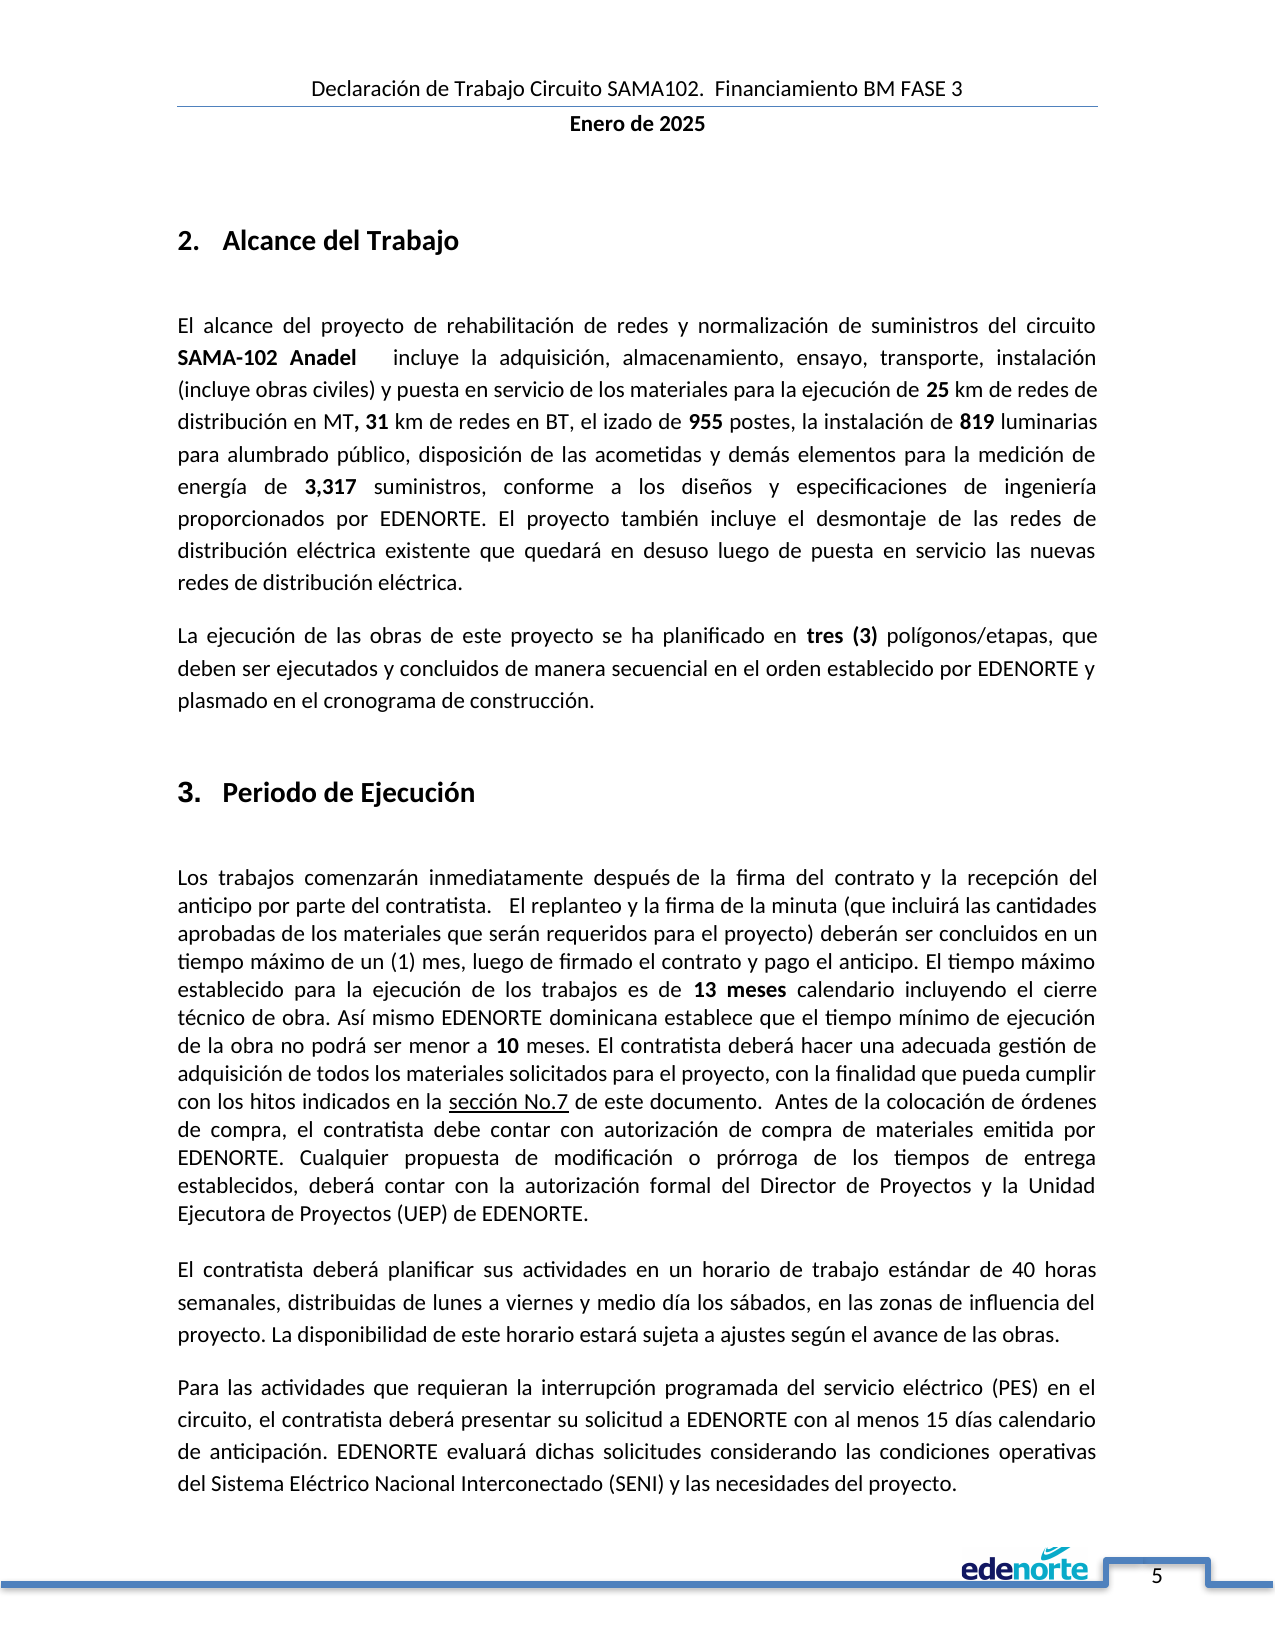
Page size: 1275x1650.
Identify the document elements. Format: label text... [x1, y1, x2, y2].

text El contratista deberá planificar sus actividades en un horario de trabajo estándar de 40 horas semanales, distribuidas de lunes a viernes y medio día los sábados, en las zonas de influencia del proyecto. La disponibilidad de este horario estará sujeta a ajustes según el avance de las obras. [177, 1255, 1098, 1348]
subtitle Alcance del Trabajo [177, 222, 1098, 258]
subtitle Periodo de Ejecución [177, 774, 1098, 810]
picture [961, 1547, 1088, 1580]
text Los trabajos comenzarán inmediatamente después de la firma del contrato y la recepción del anticipo por parte del contratista. El replanteo y la firma de la minuta (que incluirá las cantidades aprobadas de los materiales que serán requeridos para el proyecto) deberán ser concluidos en un tiempo máximo de un (1) mes, luego de firmado el contrato y pago el anticipo. El tiempo máximo establecido para la ejecución de los trabajos es de 13 meses calendario incluyendo el cierre técnico de obra. Así mismo EDENORTE dominicana establece que el tiempo mínimo de ejecución de la obra no podrá ser menor a 10 meses. El contratista deberá hacer una adecuada gestión de adquisición de todos los materiales solicitados para el proyecto, con la finalidad que pueda cumplir con los hitos indicados en la sección No.7 de este documento. Antes de la colocación de órdenes de compra, el contratista debe contar con autorización de compra de materiales emitida por EDENORTE. Cualquier propuesta de modificación o prórroga de los tiempos de entrega establecidos, deberá contar con la autorización formal del Director de Proyectos y la Unidad Ejecutora de Proyectos (UEP) de EDENORTE. [177, 863, 1098, 1227]
text El alcance del proyecto de rehabilitación de redes y normalización de suministros del circuito SAMA-102 Anadel incluye la adquisición, almacenamiento, ensayo, transporte, instalación (incluye obras civiles) y puesta en servicio de los materiales para la ejecución de 25 km de redes de distribución en MT, 31 km de redes en BT, el izado de 955 postes, la instalación de 819 luminarias para alumbrado público, disposición de las acometidas y demás elementos para la medición de energía de 3,317 suministros, conforme a los diseños y especificaciones de ingeniería proporcionados por EDENORTE. El proyecto también incluye el desmontaje de las redes de distribución eléctrica existente que quedará en desuso luego de puesta en servicio las nuevas redes de distribución eléctrica. [177, 311, 1098, 596]
text Para las actividades que requieran la interrupción programada del servicio eléctrico (PES) en el circuito, el contratista deberá presentar su solicitud a EDENORTE con al menos 15 días calendario de anticipación. EDENORTE evaluará dichas solicitudes considerando las condiciones operativas del Sistema Eléctrico Nacional Interconectado (SENI) y las necesidades del proyecto. [177, 1373, 1098, 1497]
text La ejecución de las obras de este proyecto se ha planificado en tres (3) polígonos/etapas, que deben ser ejecutados y concluidos de manera secuencial en el orden establecido por EDENORTE y plasmado en el cronograma de construcción. [177, 621, 1098, 714]
